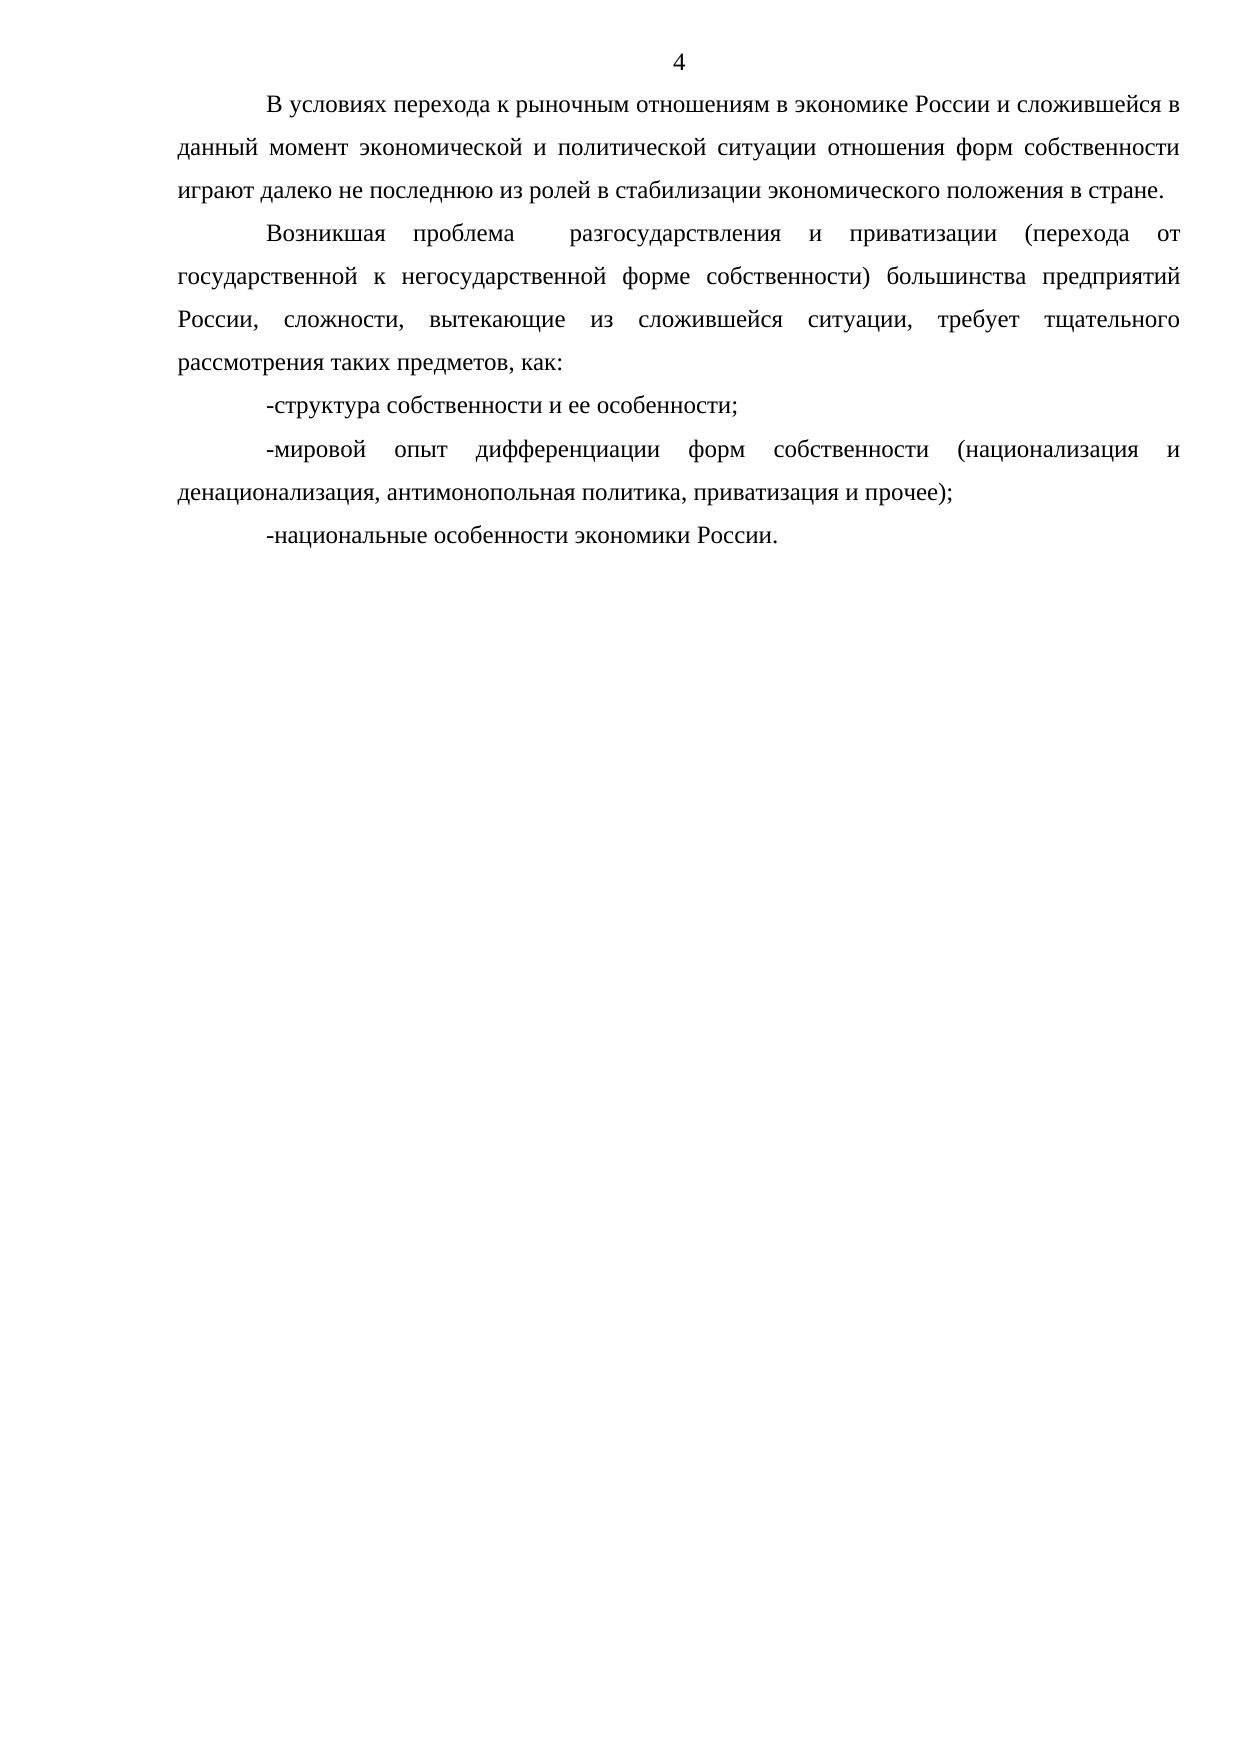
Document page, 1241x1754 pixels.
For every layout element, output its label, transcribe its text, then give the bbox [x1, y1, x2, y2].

text -мировой опыт дифференциации форм собственности (национализация и денационализация, антимонопольная политика, приватизация и прочее); [177, 434, 1181, 506]
text -структура собственности и ее особенности; [177, 391, 1181, 419]
text В условиях перехода к рыночным отношениям в экономике России и сложившейся в данный момент экономической и политической ситуации отношения форм собственности играют далеко не последнюю из ролей в стабилизации экономического положения в стране. [177, 89, 1181, 204]
text Возникшая проблема разгосударствления и приватизации (перехода от государственной к негосударственной форме собственности) большинства предприятий России, сложности, вытекающие из сложившейся ситуации, требует тщательного рассмотрения таких предметов, как: [177, 218, 1181, 376]
text -национальные особенности экономики России. [177, 520, 1181, 549]
